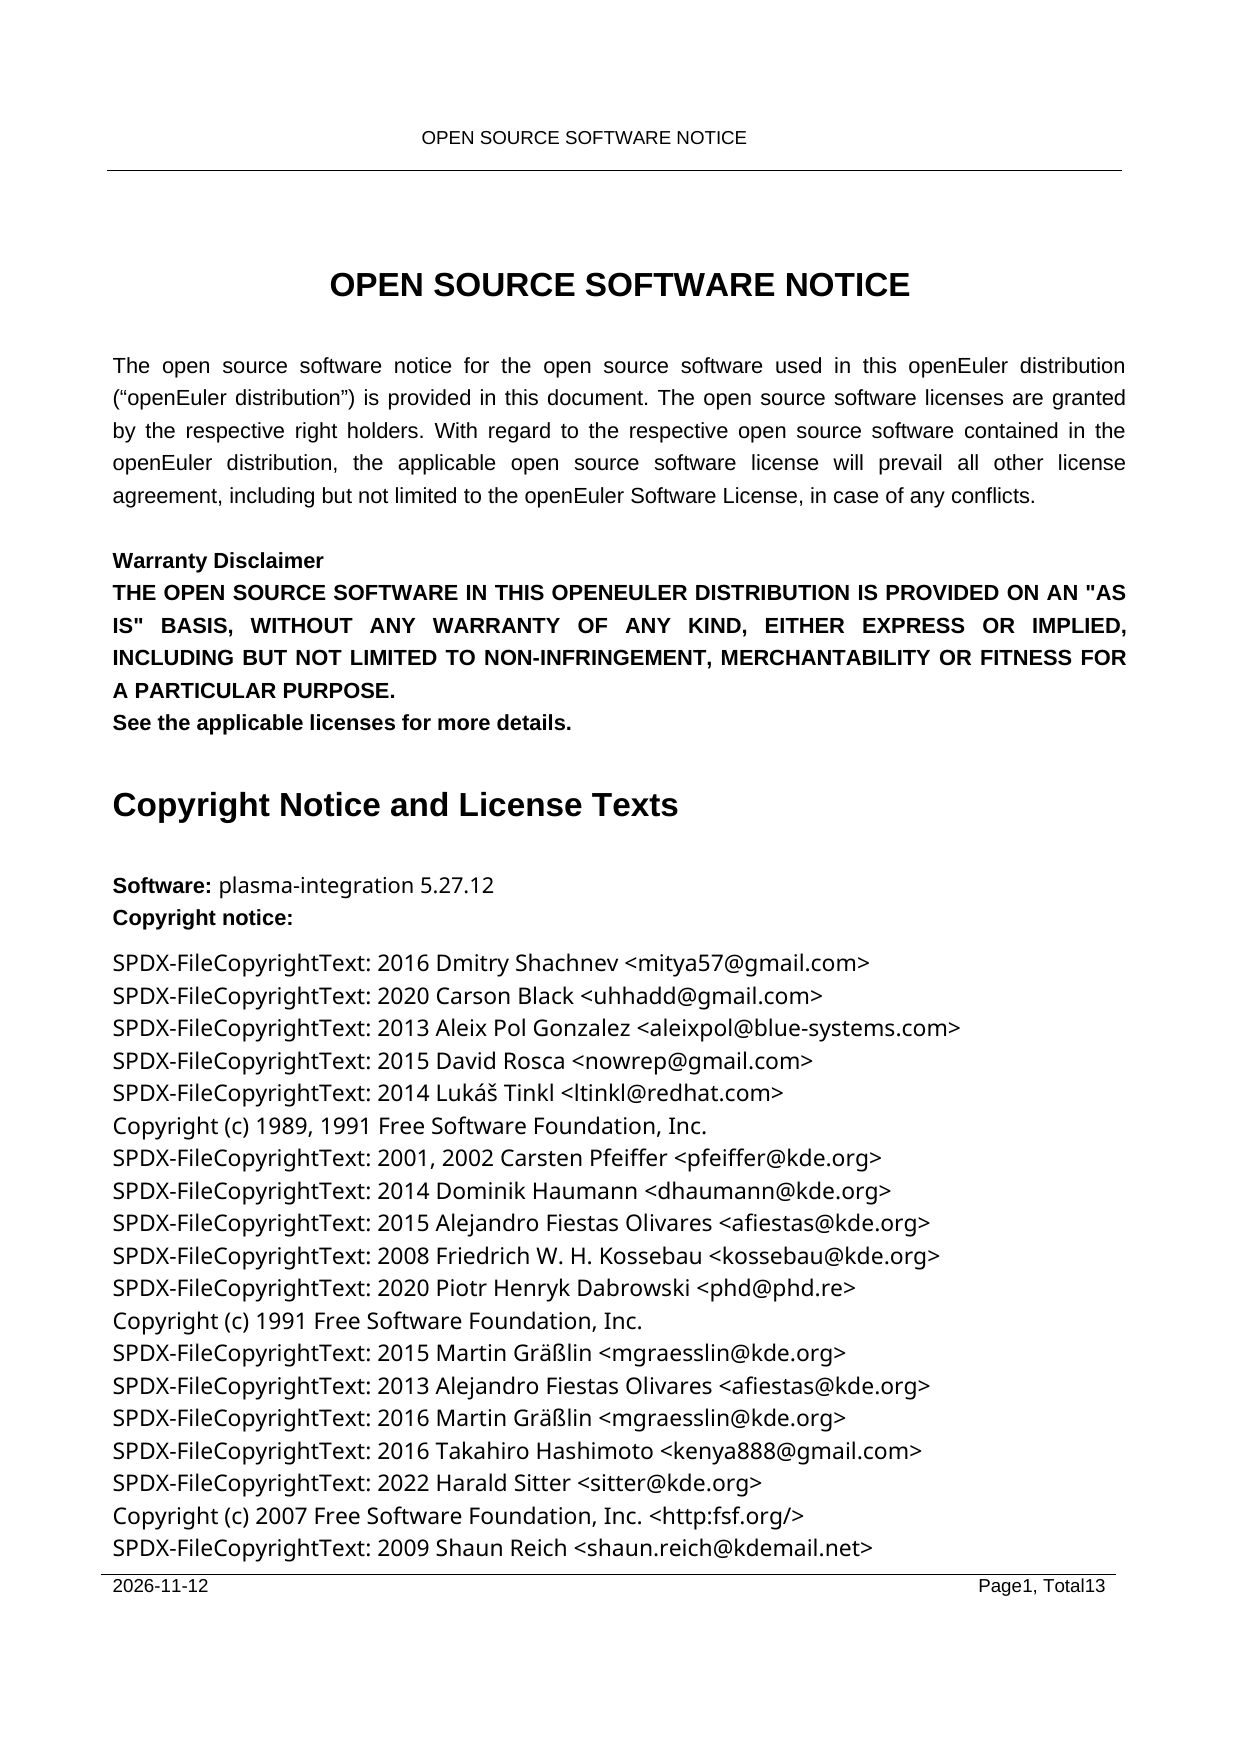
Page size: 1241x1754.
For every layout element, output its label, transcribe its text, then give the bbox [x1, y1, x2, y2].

text Copyright notice: [112, 901, 1128, 934]
title Software: plasma-integration 5.27.12 [112, 869, 1128, 901]
text Copyright Notice and License Texts [112, 771, 1128, 836]
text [112, 947, 1128, 1564]
text The open source software notice for the open source software used in this openEuler distribution (“openEuler distribution”) is provided in this document. The open source software licenses are granted by the respective right holders. With regard to the respective open source software contained in the openEuler distribution, the applicable open source software license will prevail all other license agreement, including but not limited to the openEuler Software License, in case of any conflicts. [112, 349, 1128, 511]
text THE OPEN SOURCE SOFTWARE IN THIS OPENEULER DISTRIBUTION IS PROVIDED ON AN "AS IS" BASIS, WITHOUT ANY WARRANTY OF ANY KIND, EITHER EXPRESS OR IMPLIED, INCLUDING BUT NOT LIMITED TO NON-INFRINGEMENT, MERCHANTABILITY OR FITNESS FOR A PARTICULAR PURPOSE. See the applicable licenses for more details. [112, 576, 1128, 739]
text OPEN SOURCE SOFTWARE NOTICE [112, 251, 1128, 316]
text Warranty Disclaimer [112, 544, 1128, 576]
